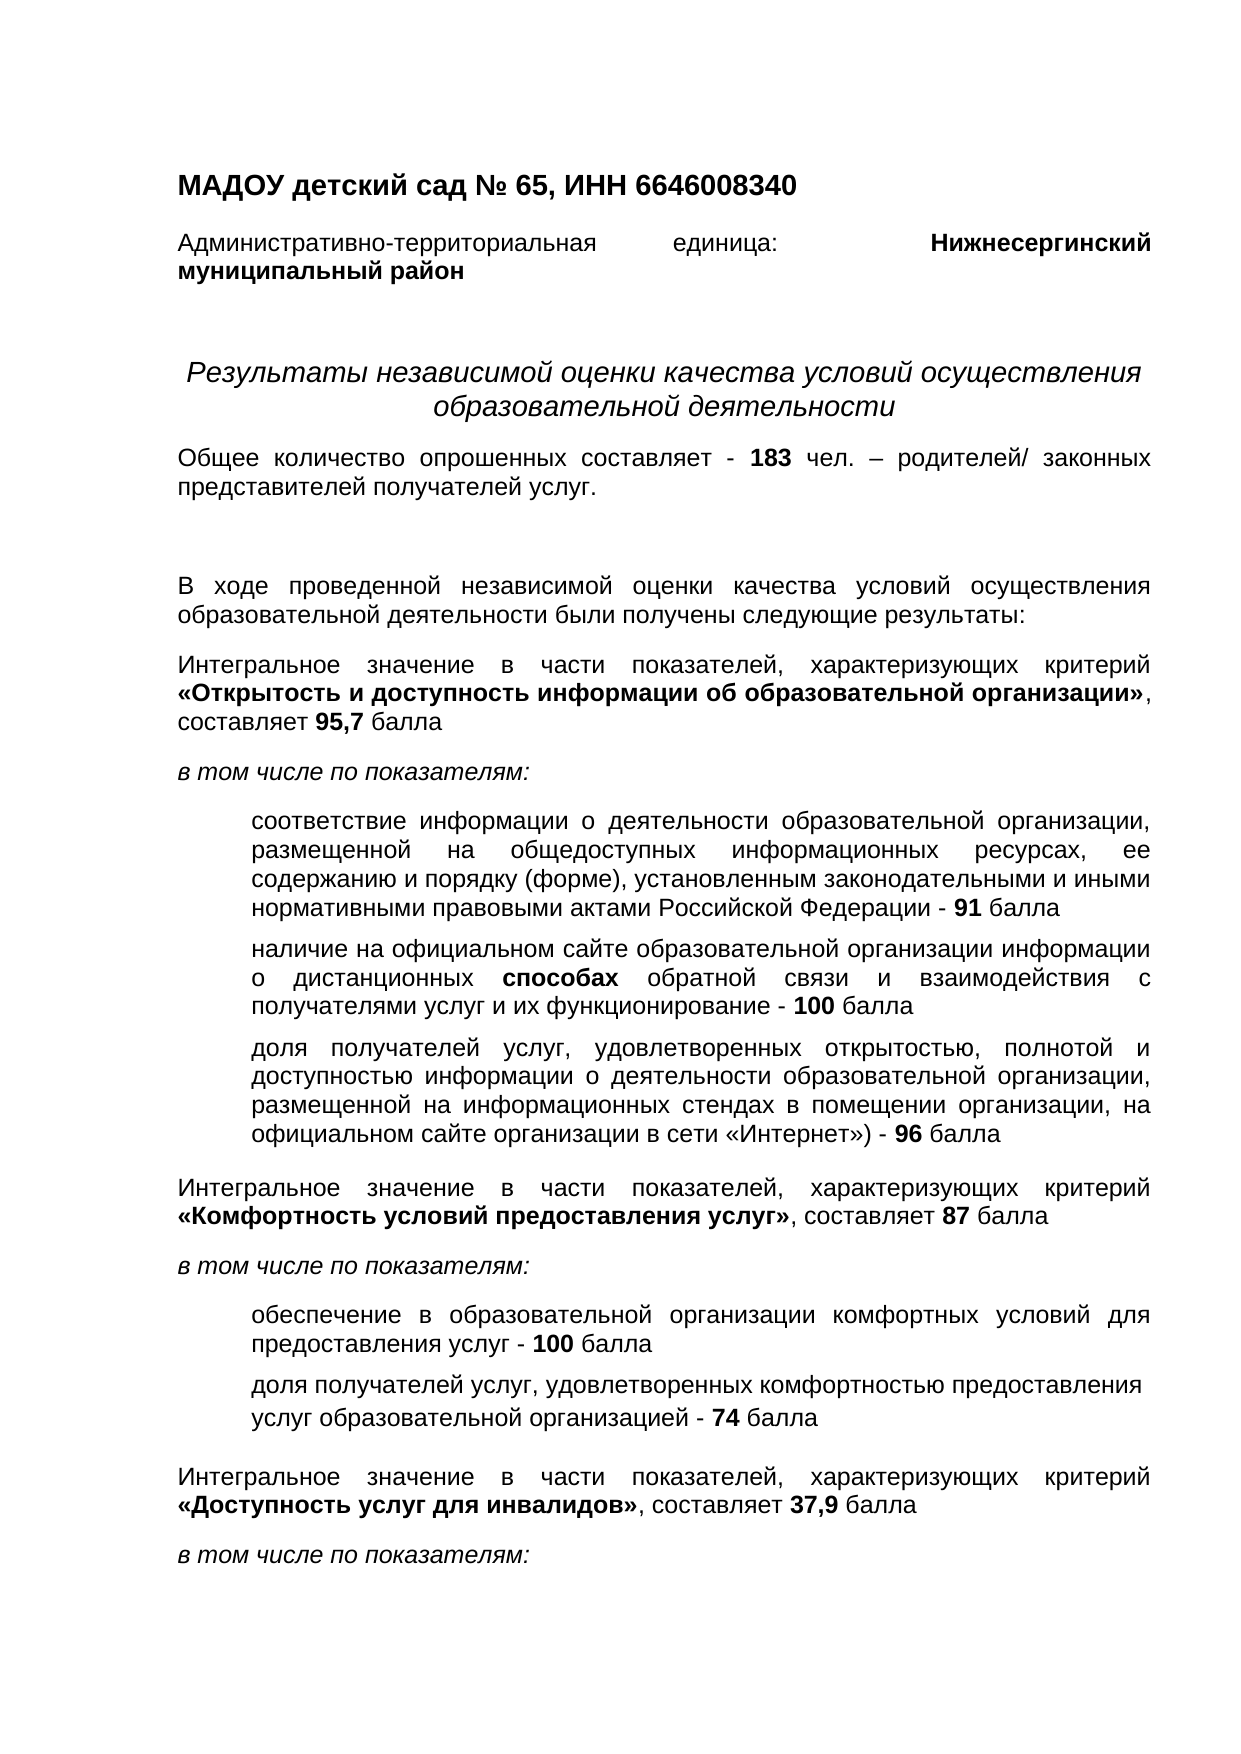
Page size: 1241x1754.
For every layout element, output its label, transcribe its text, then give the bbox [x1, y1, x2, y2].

text Интегральное значение в части показателей, характеризующих критерий «Открытость и доступность информации об образовательной организации», составляет 95,7 балла [177, 649, 1152, 736]
text соответствие информации о деятельности образовательной организации, размещенной на общедоступных информационных ресурсах, ее содержанию и порядку (форме), установленным законодательными и иными нормативными правовыми актами Российской Федерации - 91 балла [251, 806, 1152, 921]
text Административно-территориальная единица: Нижнесергинский муниципальный район [177, 227, 1152, 285]
text Общее количество опрошенных составляет - 183 чел. – родителей/ законных представителей получателей услуг. [177, 443, 1152, 501]
text В ходе проведенной независимой оценки качества условий осуществления образовательной деятельности были получены следующие результаты: [177, 571, 1152, 629]
text в том числе по показателям: [177, 1540, 1152, 1568]
text доля получателей услуг, удовлетворенных открытостью, полнотой и доступностью информации о деятельности образовательной организации, размещенной на информационных стендах в помещении организации, на официальном сайте организации в сети «Интернет») - 96 балла [251, 1032, 1152, 1147]
text в том числе по показателям: [177, 757, 1152, 785]
subtitle МАДОУ детский сад № 65, ИНН 6646008340 [177, 168, 1152, 202]
text Интегральное значение в части показателей, характеризующих критерий «Доступность услуг для инвалидов», составляет 37,9 балла [177, 1461, 1152, 1519]
text в том числе по показателям: [177, 1251, 1152, 1279]
text Результаты независимой оценки качества условий осуществления образовательной деятельности [177, 355, 1152, 422]
text Интегральное значение в части показателей, характеризующих критерий «Комфортность условий предоставления услуг», составляет 87 балла [177, 1172, 1152, 1230]
text наличие на официальном сайте образовательной организации информации о дистанционных способах обратной связи и взаимодействия с получателями услуг и их функционирование - 100 балла [251, 934, 1152, 1020]
text доля получателей услуг, удовлетворенных комфортностью предоставления услуг образовательной организацией - 74 балла [251, 1370, 1152, 1432]
text обеспечение в образовательной организации комфортных условий для предоставления услуг - 100 балла [251, 1300, 1152, 1358]
